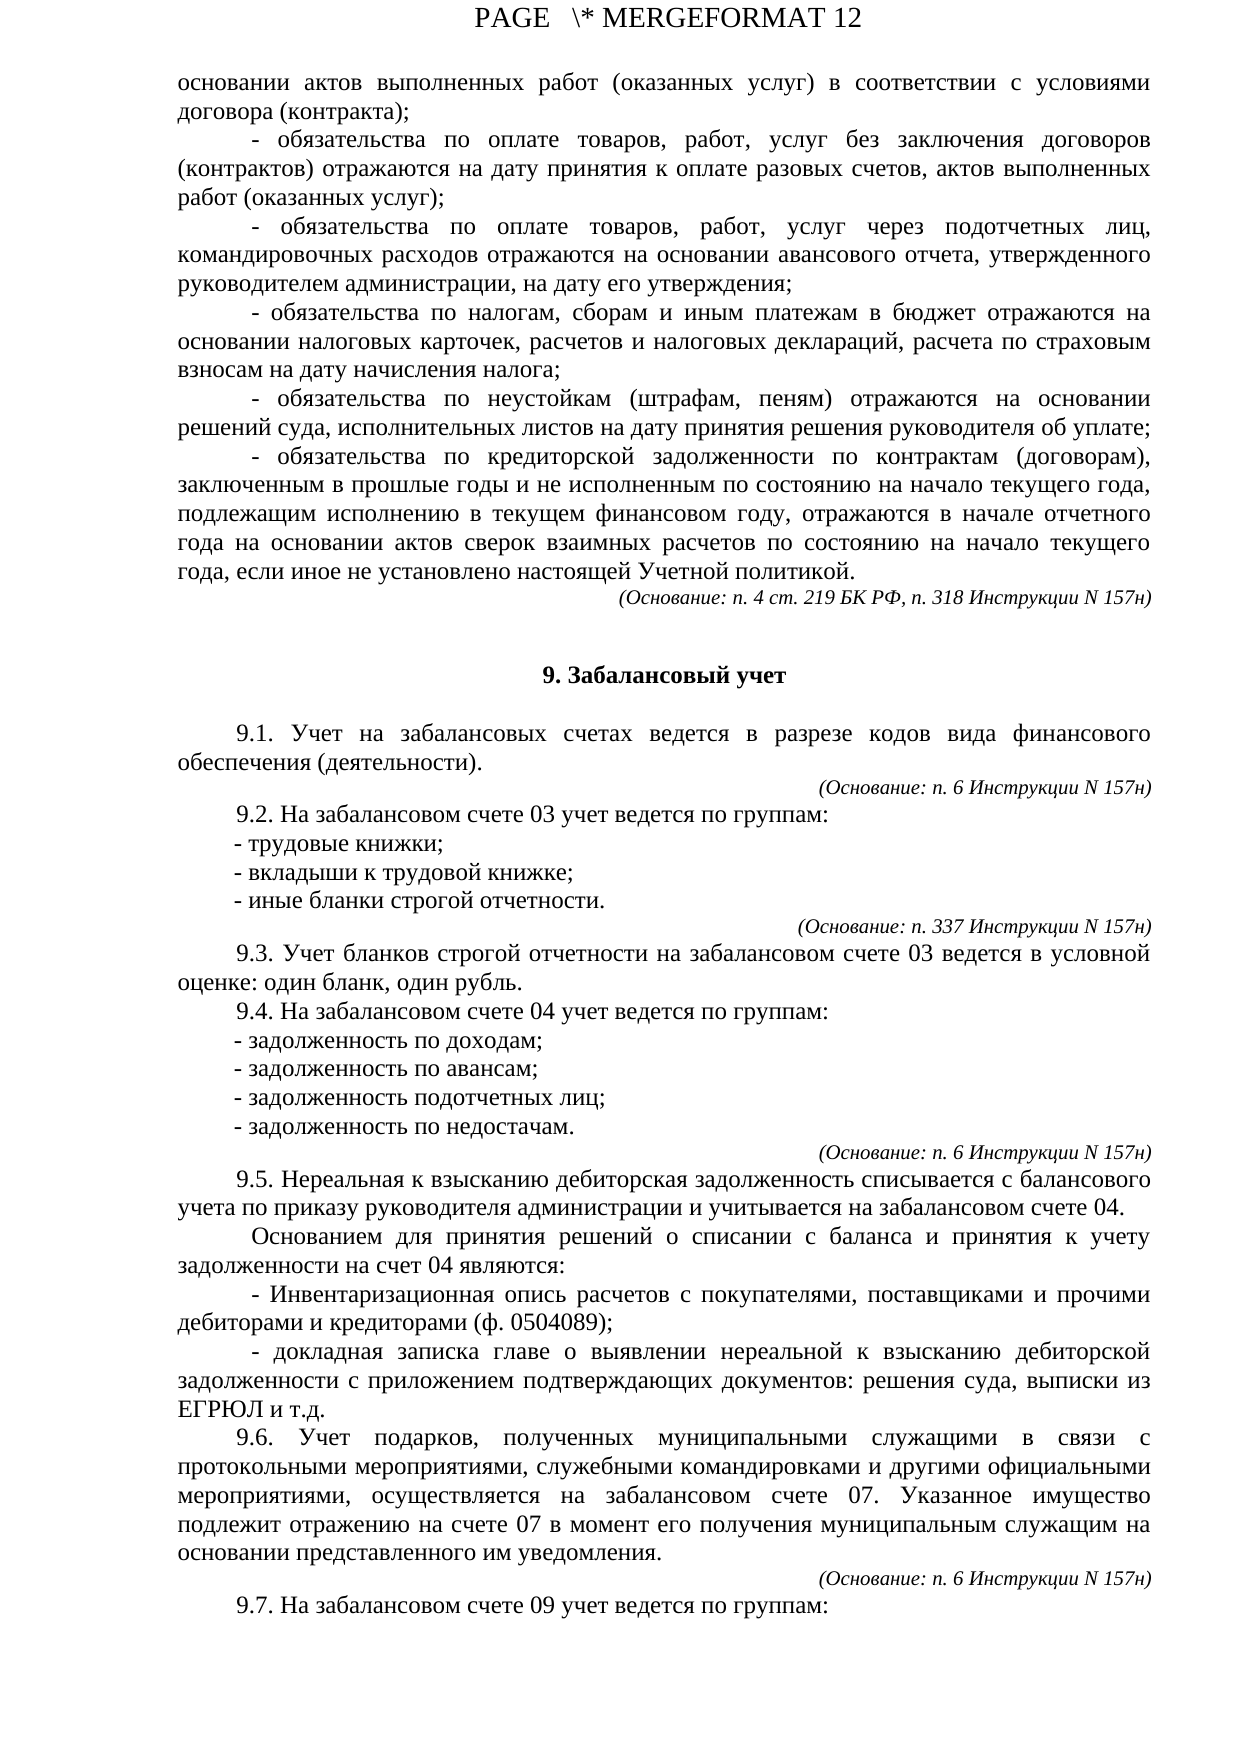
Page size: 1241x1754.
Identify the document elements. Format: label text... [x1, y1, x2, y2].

text - вкладыши к трудовой книжке; [177, 857, 1152, 886]
text - трудовые книжки; [177, 828, 1152, 857]
text - задолженность по доходам; [177, 1025, 1152, 1053]
text (Основание: п. 4 ст. 219 БК РФ, п. 318 Инструкции N 157н) [177, 584, 1152, 609]
text - обязательства по неустойкам (штрафам, пеням) отражаются на основании решений суда, исполнительных листов на дату принятия решения руководителя об уплате; [177, 383, 1152, 441]
text - обязательства по оплате товаров, работ, услуг через подотчетных лиц, командировочных расходов отражаются на основании авансового отчета, утвержденного руководителем администрации, на дату его утверждения; [177, 211, 1152, 297]
text (Основание: п. 6 Инструкции N 157н) [177, 775, 1152, 799]
text - задолженность подотчетных лиц; [177, 1082, 1152, 1111]
text - Инвентаризационная опись расчетов с покупателями, поставщиками и прочими дебиторами и кредиторами (ф. 0504089); [177, 1279, 1152, 1336]
text 9.2. На забалансовом счете 03 учет ведется по группам: [177, 799, 1152, 828]
text Основанием для принятия решений о списании с баланса и принятия к учету задолженности на счет 04 являются: [177, 1221, 1152, 1279]
text - задолженность по авансам; [177, 1053, 1152, 1082]
text (Основание: п. 6 Инструкции N 157н) [177, 1566, 1152, 1590]
text 9.3. Учет бланков строгой отчетности на забалансовом счете 03 ведется в условной оценке: один бланк, один рубль. [177, 938, 1152, 996]
text 9.1. Учет на забалансовых счетах ведется в разрезе кодов вида финансового обеспечения (деятельности). [177, 718, 1152, 775]
text 9.4. На забалансовом счете 04 учет ведется по группам: [177, 996, 1152, 1025]
text - обязательства по налогам, сборам и иным платежам в бюджет отражаются на основании налоговых карточек, расчетов и налоговых деклараций, расчета по страховым взносам на дату начисления налога; [177, 297, 1152, 383]
text - докладная записка главе о выявлении нереальной к взысканию дебиторской задолженности с приложением подтверждающих документов: решения суда, выписки из ЕГРЮЛ и т.д. [177, 1336, 1152, 1422]
text (Основание: п. 6 Инструкции N 157н) [177, 1140, 1152, 1164]
text (Основание: п. 337 Инструкции N 157н) [177, 914, 1152, 938]
text - обязательства по оплате товаров, работ, услуг без заключения договоров (контрактов) отражаются на дату принятия к оплате разовых счетов, актов выполненных работ (оказанных услуг); [177, 124, 1152, 211]
text 9. Забалансовый учет [177, 660, 1152, 689]
text - обязательства по кредиторской задолженности по контрактам (договорам), заключенным в прошлые годы и не исполненным по состоянию на начало текущего года, подлежащим исполнению в текущем финансовом году, отражаются в начале отчетного года на основании актов сверок взаимных расчетов по состоянию на начало текущего года, если иное не установлено настоящей Учетной политикой. [177, 441, 1152, 584]
text - задолженность по недостачам. [177, 1111, 1152, 1140]
text - иные бланки строгой отчетности. [177, 886, 1152, 914]
text 9.6. Учет подарков, полученных муниципальными служащими в связи с протокольными мероприятиями, служебными командировками и другими официальными мероприятиями, осуществляется на забалансовом счете 07. Указанное имущество подлежит отражению на счете 07 в момент его получения муниципальным служащим на основании представленного им уведомления. [177, 1422, 1152, 1566]
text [177, 67, 1152, 124]
text 9.5. Нереальная к взысканию дебиторская задолженность списывается с балансового учета по приказу руководителя администрации и учитывается на забалансовом счете 04. [177, 1164, 1152, 1221]
text 9.7. На забалансовом счете 09 учет ведется по группам: [177, 1590, 1152, 1619]
